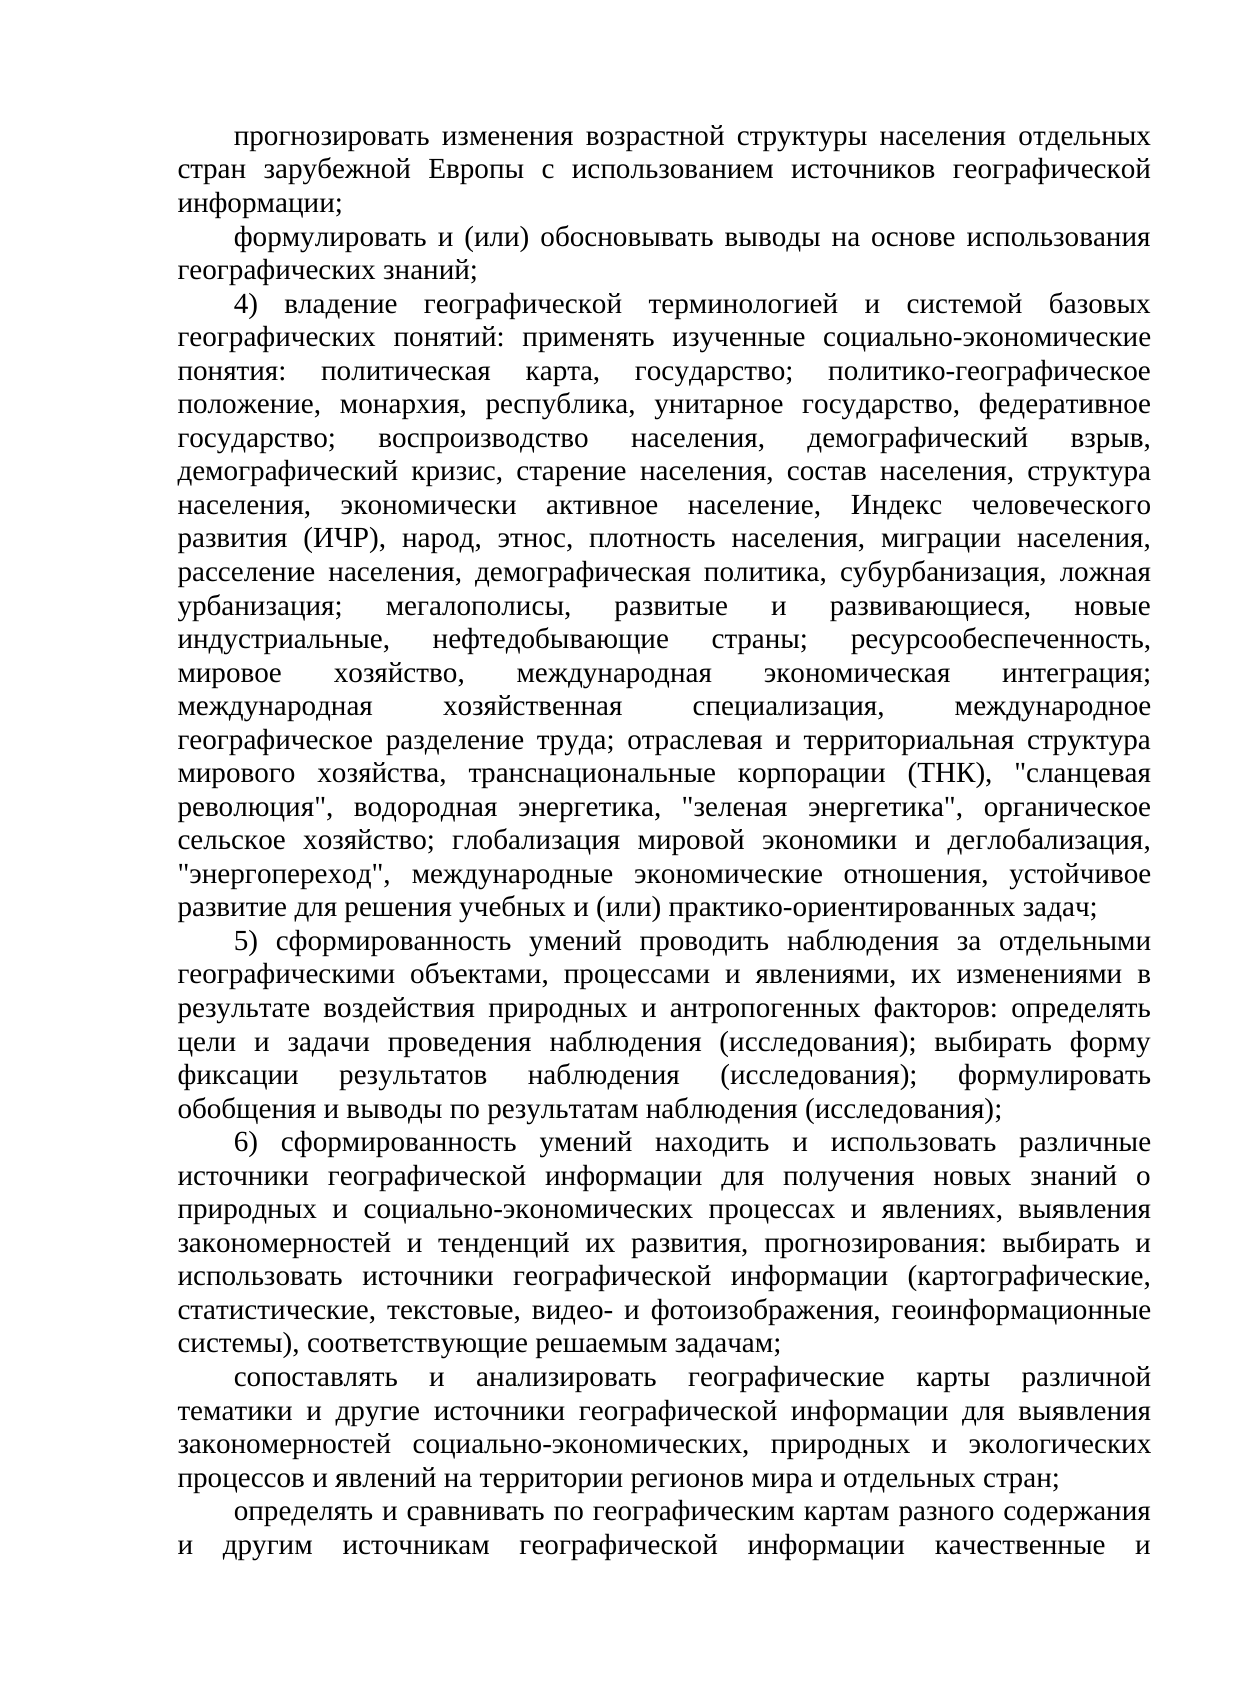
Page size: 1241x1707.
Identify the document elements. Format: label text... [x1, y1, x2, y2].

text 4) владение географической терминологией и системой базовых географических понятий: применять изученные социально-экономические понятия: политическая карта, государство; политико-географическое положение, монархия, республика, унитарное государство, федеративное государство; воспроизводство населения, демографический взрыв, демографический кризис, старение населения, состав населения, структура населения, экономически активное население, Индекс человеческого развития (ИЧР), народ, этнос, плотность населения, миграции населения, расселение населения, демографическая политика, субурбанизация, ложная урбанизация; мегалополисы, развитые и развивающиеся, новые индустриальные, нефтедобывающие страны; ресурсообеспеченность, мировое хозяйство, международная экономическая интеграция; международная хозяйственная специализация, международное географическое разделение труда; отраслевая и территориальная структура мирового хозяйства, транснациональные корпорации (ТНК), "сланцевая революция", водородная энергетика, "зеленая энергетика", органическое сельское хозяйство; глобализация мировой экономики и деглобализация, "энергопереход", международные экономические отношения, устойчивое развитие для решения учебных и (или) практико-ориентированных задач; [177, 286, 1152, 923]
text 5) сформированность умений проводить наблюдения за отдельными географическими объектами, процессами и явлениями, их изменениями в результате воздействия природных и антропогенных факторов: определять цели и задачи проведения наблюдения (исследования); выбирать форму фиксации результатов наблюдения (исследования); формулировать обобщения и выводы по результатам наблюдения (исследования); [177, 923, 1152, 1124]
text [177, 1493, 1152, 1560]
text 6) сформированность умений находить и использовать различные источники географической информации для получения новых знаний о природных и социально-экономических процессах и явлениях, выявления закономерностей и тенденций их развития, прогнозирования: выбирать и использовать источники географической информации (картографические, статистические, текстовые, видео- и фотоизображения, геоинформационные системы), соответствующие решаемым задачам; [177, 1124, 1152, 1359]
text сопоставлять и анализировать географические карты различной тематики и другие источники географической информации для выявления закономерностей социально-экономических, природных и экологических процессов и явлений на территории регионов мира и отдельных стран; [177, 1359, 1152, 1493]
text прогнозировать изменения возрастной структуры населения отдельных стран зарубежной Европы с использованием источников географической информации; [177, 118, 1152, 219]
text формулировать и (или) обосновывать выводы на основе использования географических знаний; [177, 219, 1152, 286]
